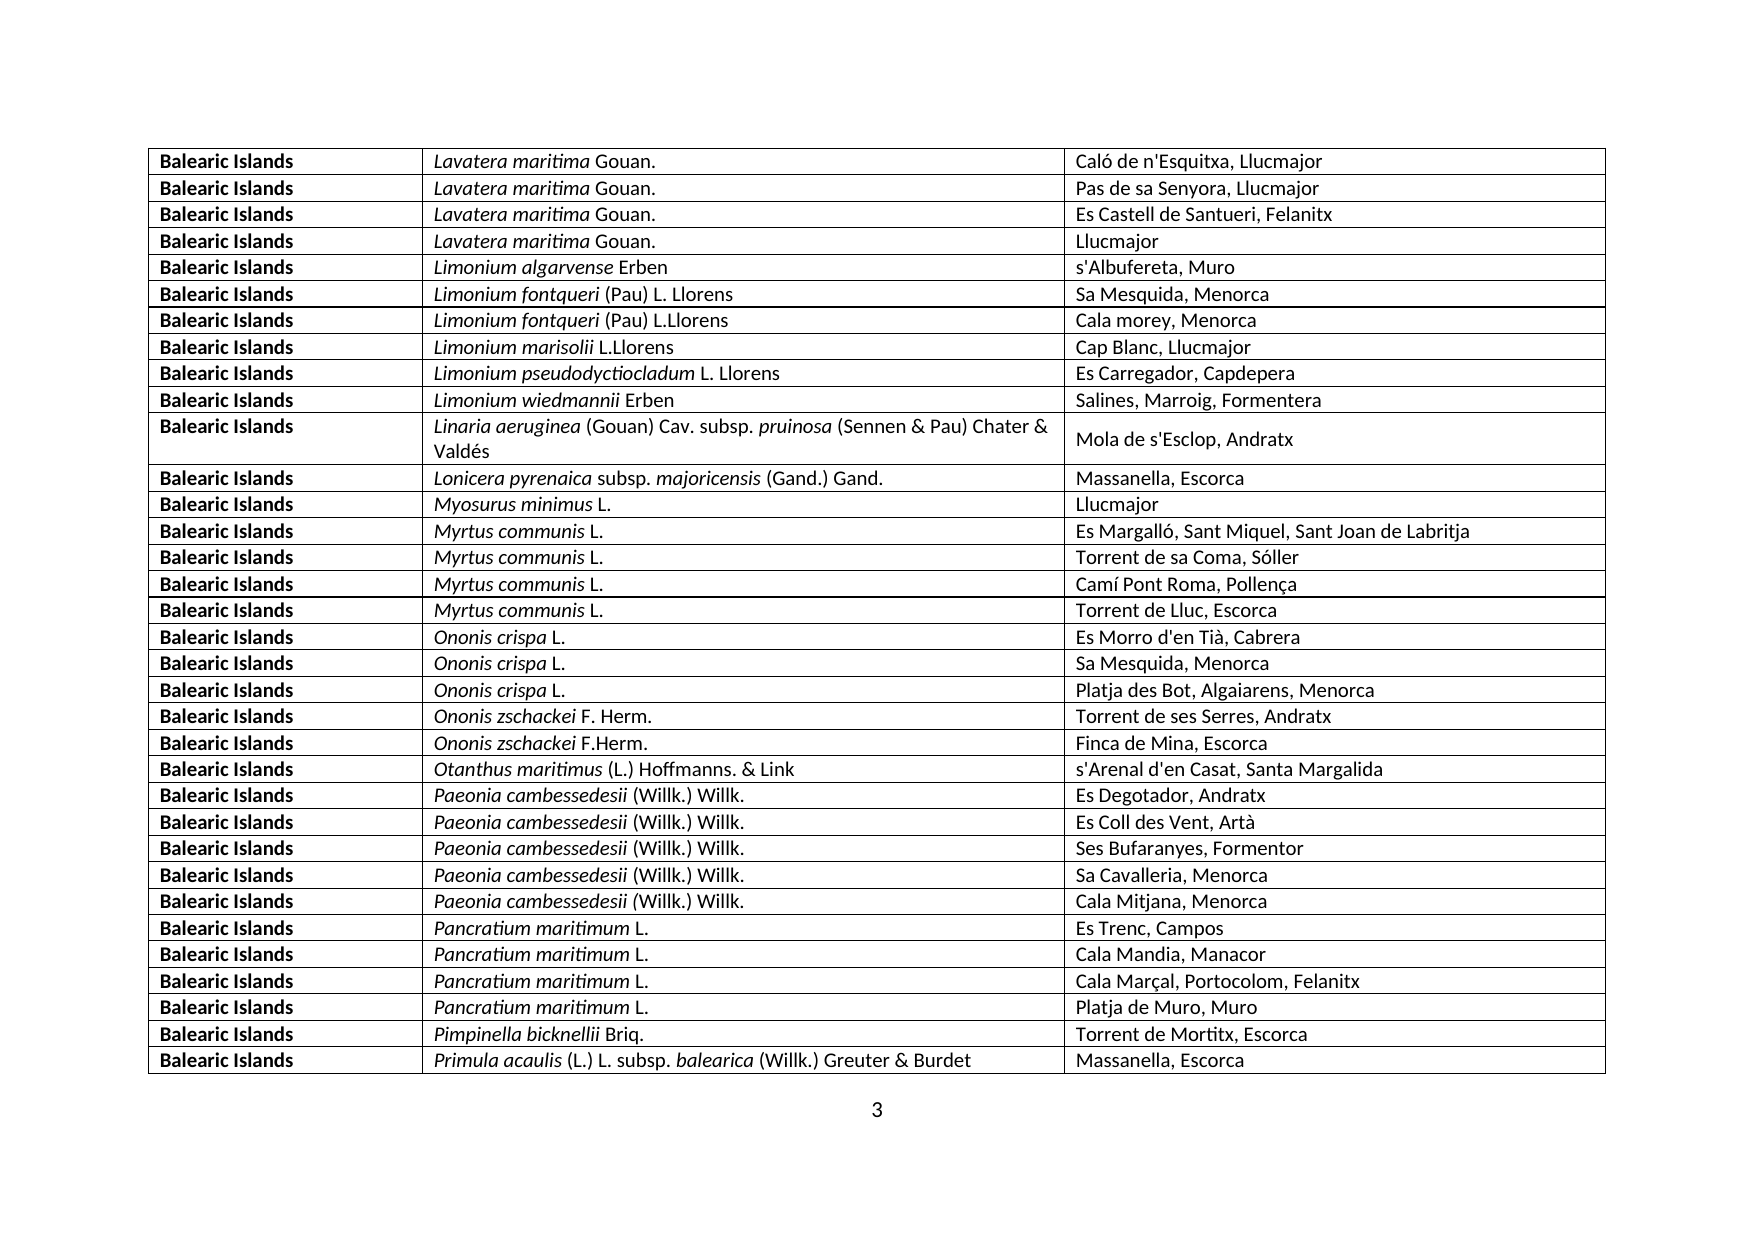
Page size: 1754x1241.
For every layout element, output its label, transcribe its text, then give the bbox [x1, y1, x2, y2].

table_cell Balearic Islands [149, 149, 422, 174]
table_cell Paeonia cambessedesii (Willk.) Willk. [423, 862, 1064, 887]
table_cell Es Castell de Santueri, Felanitx [1065, 202, 1605, 227]
table_cell Platja de Muro, Muro [1065, 994, 1605, 1020]
table_cell Balearic Islands [149, 1021, 422, 1046]
table_cell Balearic Islands [149, 1047, 422, 1073]
table_cell Pancratium maritimum L. [423, 994, 1064, 1020]
table_cell Pancratium maritimum L. [423, 915, 1064, 940]
table_cell Balearic Islands [149, 889, 422, 914]
table_cell Es Morro d'en Tià, Cabrera [1065, 624, 1605, 649]
table_cell Paeonia cambessedesii (Willk.) Willk. [423, 783, 1064, 808]
table_cell Myrtus communis L. [423, 545, 1064, 570]
table_cell Myosurus minimus L. [423, 492, 1064, 517]
table_cell Balearic Islands [149, 703, 422, 729]
table_cell Balearic Islands [149, 228, 422, 253]
table_cell Ononis crispa L. [423, 677, 1064, 702]
table_cell Ononis crispa L. [423, 650, 1064, 676]
table_cell Ses Bufaranyes, Formentor [1065, 836, 1605, 861]
table_cell Paeonia cambessedesii (Willk.) Willk. [423, 836, 1064, 861]
table_cell Es Coll des Vent, Artà [1065, 809, 1605, 834]
table_cell Torrent de Mortitx, Escorca [1065, 1021, 1605, 1046]
table_cell Cap Blanc, Llucmajor [1065, 334, 1605, 359]
table_cell Balearic Islands [149, 545, 422, 570]
table_cell Es Trenc, Campos [1065, 915, 1605, 940]
table_cell Lonicera pyrenaica subsp. majoricensis (Gand.) Gand. [423, 465, 1064, 491]
table_cell Pas de sa Senyora, Llucmajor [1065, 175, 1605, 201]
table_cell Balearic Islands [149, 809, 422, 834]
table_cell Pancratium maritimum L. [423, 968, 1064, 993]
table_cell Torrent de sa Coma, Sóller [1065, 545, 1605, 570]
table_cell Balearic Islands [149, 281, 422, 306]
table_cell Balearic Islands [149, 677, 422, 702]
table_cell Balearic Islands [149, 255, 422, 280]
table_cell Ononis zschackei F. Herm. [423, 703, 1064, 729]
table_cell Linaria aeruginea (Gouan) Cav. subsp. pruinosa (Sennen & Pau) Chater & Valdés [423, 413, 1064, 464]
table_cell Es Carregador, Capdepera [1065, 360, 1605, 386]
table_cell s'Albufereta, Muro [1065, 255, 1605, 280]
table_cell Myrtus communis L. [423, 518, 1064, 543]
table_cell Limonium fontqueri (Pau) L.Llorens [423, 308, 1064, 333]
table_cell Balearic Islands [149, 994, 422, 1020]
table_cell Llucmajor [1065, 492, 1605, 517]
table_cell Balearic Islands [149, 624, 422, 649]
table_cell Balearic Islands [149, 334, 422, 359]
table_cell Balearic Islands [149, 308, 422, 333]
table_cell Paeonia cambessedesii (Willk.) Willk. [423, 809, 1064, 834]
table_cell Limonium wiedmannii Erben [423, 387, 1064, 412]
table_cell Balearic Islands [149, 915, 422, 940]
table_cell Torrent de ses Serres, Andratx [1065, 703, 1605, 729]
table_cell Balearic Islands [149, 730, 422, 755]
table_cell Balearic Islands [149, 175, 422, 201]
table_cell Paeonia cambessedesii (Willk.) Willk. [423, 889, 1064, 914]
table_cell Balearic Islands [149, 387, 422, 412]
table_cell Balearic Islands [149, 492, 422, 517]
table_cell Balearic Islands [149, 650, 422, 676]
table_cell Massanella, Escorca [1065, 465, 1605, 491]
table_cell Balearic Islands [149, 465, 422, 491]
table_cell Limonium fontqueri (Pau) L. Llorens [423, 281, 1064, 306]
table_cell Cala Mitjana, Menorca [1065, 889, 1605, 914]
table_cell Balearic Islands [149, 862, 422, 887]
table_cell Balearic Islands [149, 202, 422, 227]
table_cell Sa Mesquida, Menorca [1065, 281, 1605, 306]
table_cell Cala morey, Menorca [1065, 308, 1605, 333]
table_cell Ononis zschackei F.Herm. [423, 730, 1064, 755]
table_cell Balearic Islands [149, 571, 422, 596]
table_cell Pancratium maritimum L. [423, 941, 1064, 967]
table_cell Lavatera maritima Gouan. [423, 175, 1064, 201]
table_cell Sa Mesquida, Menorca [1065, 650, 1605, 676]
table_cell Platja des Bot, Algaiarens, Menorca [1065, 677, 1605, 702]
table_cell Caló de n'Esquitxa, Llucmajor [1065, 149, 1605, 174]
table_cell Finca de Mina, Escorca [1065, 730, 1605, 755]
table_cell Llucmajor [1065, 228, 1605, 253]
table_cell Otanthus maritimus (L.) Hoffmanns. & Link [423, 756, 1064, 782]
table_cell Lavatera maritima Gouan. [423, 202, 1064, 227]
table_cell Balearic Islands [149, 968, 422, 993]
table_cell Sa Cavalleria, Menorca [1065, 862, 1605, 887]
table_cell Torrent de Lluc, Escorca [1065, 598, 1605, 623]
table_cell Lavatera maritima Gouan. [423, 228, 1064, 253]
table_cell Balearic Islands [149, 756, 422, 782]
table_cell s'Arenal d'en Casat, Santa Margalida [1065, 756, 1605, 782]
table_cell Limonium algarvense Erben [423, 255, 1064, 280]
table_cell Ononis crispa L. [423, 624, 1064, 649]
table_cell Balearic Islands [149, 941, 422, 967]
table_cell Balearic Islands [149, 836, 422, 861]
table_cell Balearic Islands [149, 518, 422, 543]
table_cell Massanella, Escorca [1065, 1047, 1605, 1073]
table_cell Myrtus communis L. [423, 571, 1064, 596]
table_cell Lavatera maritima Gouan. [423, 149, 1064, 174]
table_cell Balearic Islands [149, 360, 422, 386]
table_cell Cala Marçal, Portocolom, Felanitx [1065, 968, 1605, 993]
table_cell Salines, Marroig, Formentera [1065, 387, 1605, 412]
table_cell Es Margalló, Sant Miquel, Sant Joan de Labritja [1065, 518, 1605, 543]
table_cell Cala Mandia, Manacor [1065, 941, 1605, 967]
table_cell Camí Pont Roma, Pollença [1065, 571, 1605, 596]
table_cell Limonium marisolii L.Llorens [423, 334, 1064, 359]
table_cell Mola de s'Esclop, Andratx [1065, 413, 1605, 464]
table_cell Balearic Islands [149, 783, 422, 808]
table_cell Balearic Islands [149, 598, 422, 623]
table_cell Pimpinella bicknellii Briq. [423, 1021, 1064, 1046]
table_cell Balearic Islands [149, 413, 422, 464]
table_cell Es Degotador, Andratx [1065, 783, 1605, 808]
table_cell Limonium pseudodyctiocladum L. Llorens [423, 360, 1064, 386]
table_cell Primula acaulis (L.) L. subsp. balearica (Willk.) Greuter & Burdet [423, 1047, 1064, 1073]
table_cell Myrtus communis L. [423, 598, 1064, 623]
